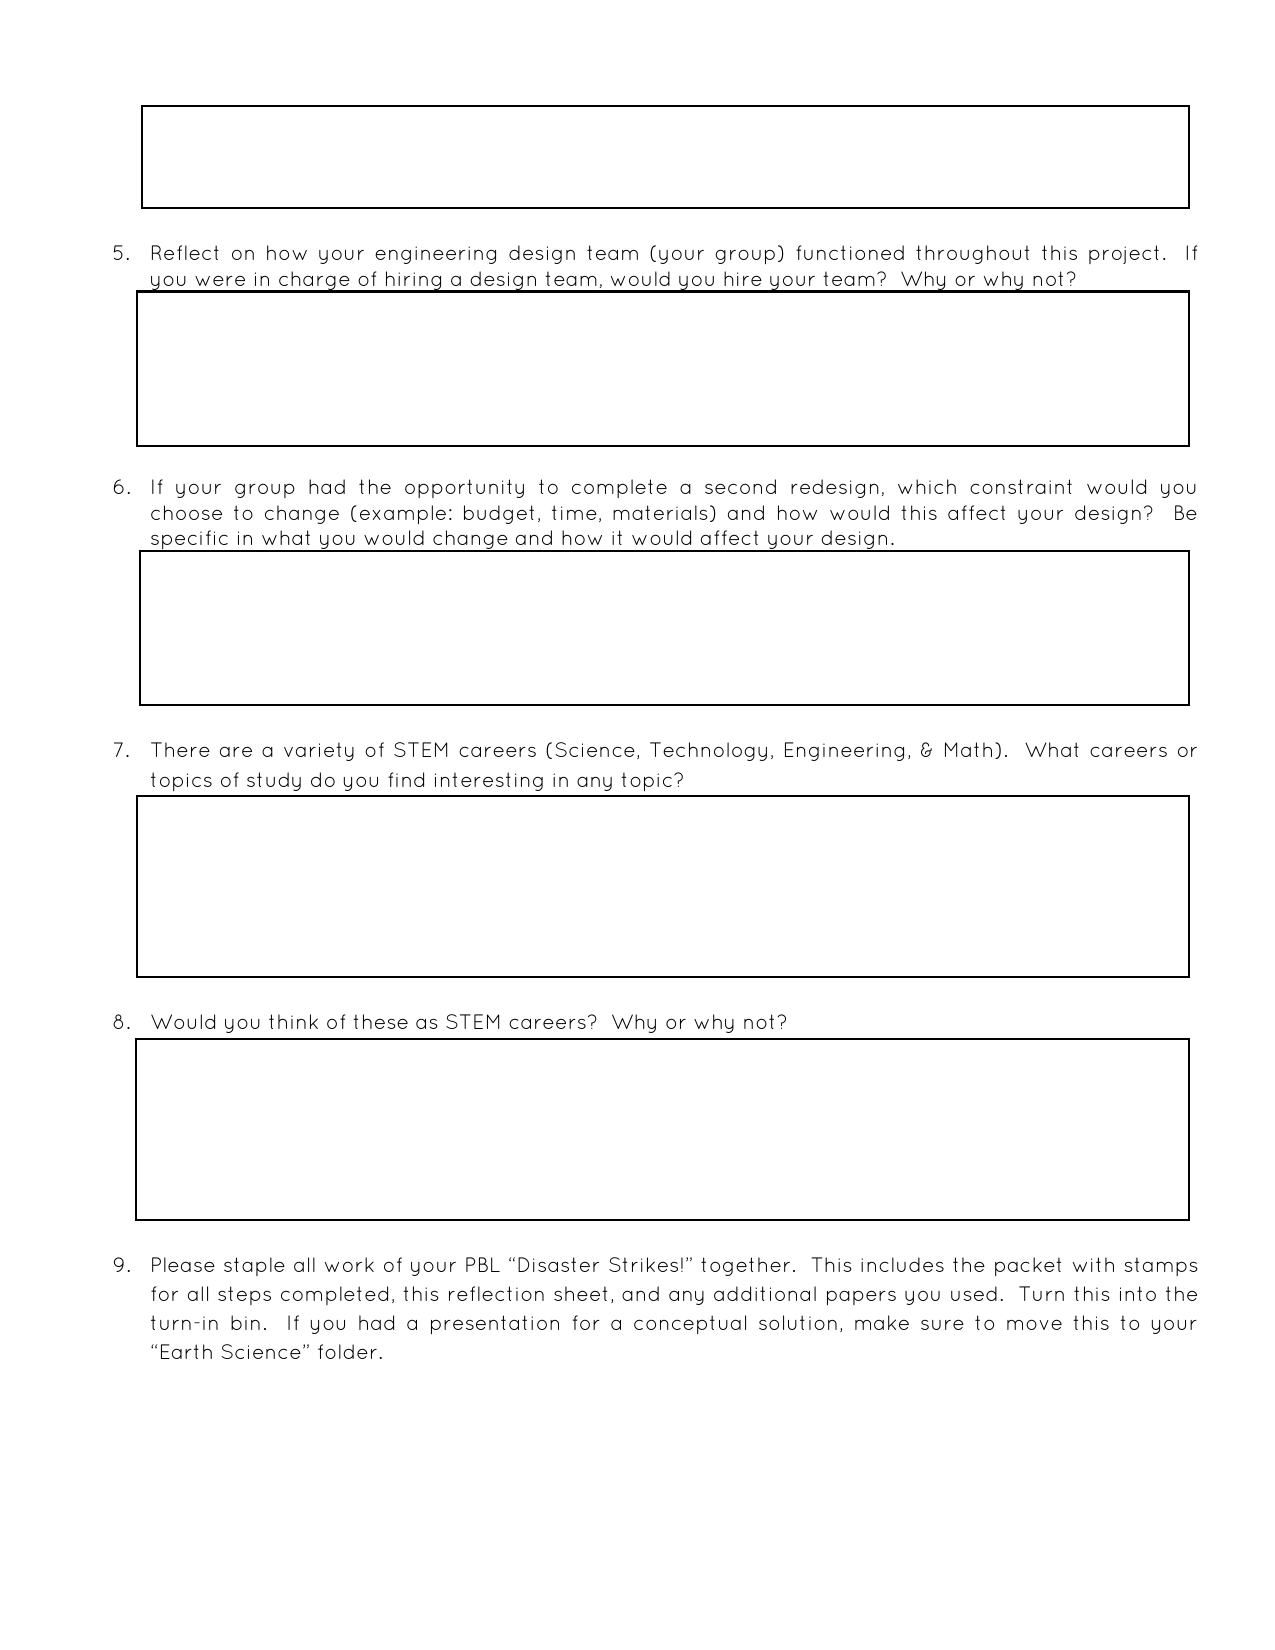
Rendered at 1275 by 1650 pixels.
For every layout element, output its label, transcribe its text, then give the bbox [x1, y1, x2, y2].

table_header [143, 107, 1188, 207]
table_header [138, 797, 1188, 976]
list Would you think of these as STEM careers? Why or why not? [112, 1008, 1200, 1034]
list There are a variety of STEM careers (Science, Technology, Engineering, & Math). What careers or topics of study do you find interesting in any topic? [112, 737, 1200, 791]
table_header [138, 293, 1188, 445]
table_header [137, 1040, 1188, 1218]
list Please staple all work of your PBL “Disaster Strikes!” together. This includes the packet with stamps for all steps completed, this reflection sheet, and any additional papers you used. Turn this into the turn-in bin. If you had a presentation for a conceptual solution, make sure to move this to your “Earth Science” folder. [112, 1251, 1200, 1364]
list Reflect on how your engineering design team (your group) functioned throughout this project. If you were in charge of hiring a design team, would you hire your team? Why or why not? [112, 239, 1200, 290]
list If your group had the opportunity to complete a second redesign, which constraint would you choose to change (example: budget, time, materials) and how would this affect your design? Be specific in what you would change and how it would affect your design. [112, 473, 1200, 550]
table_header [141, 552, 1188, 704]
